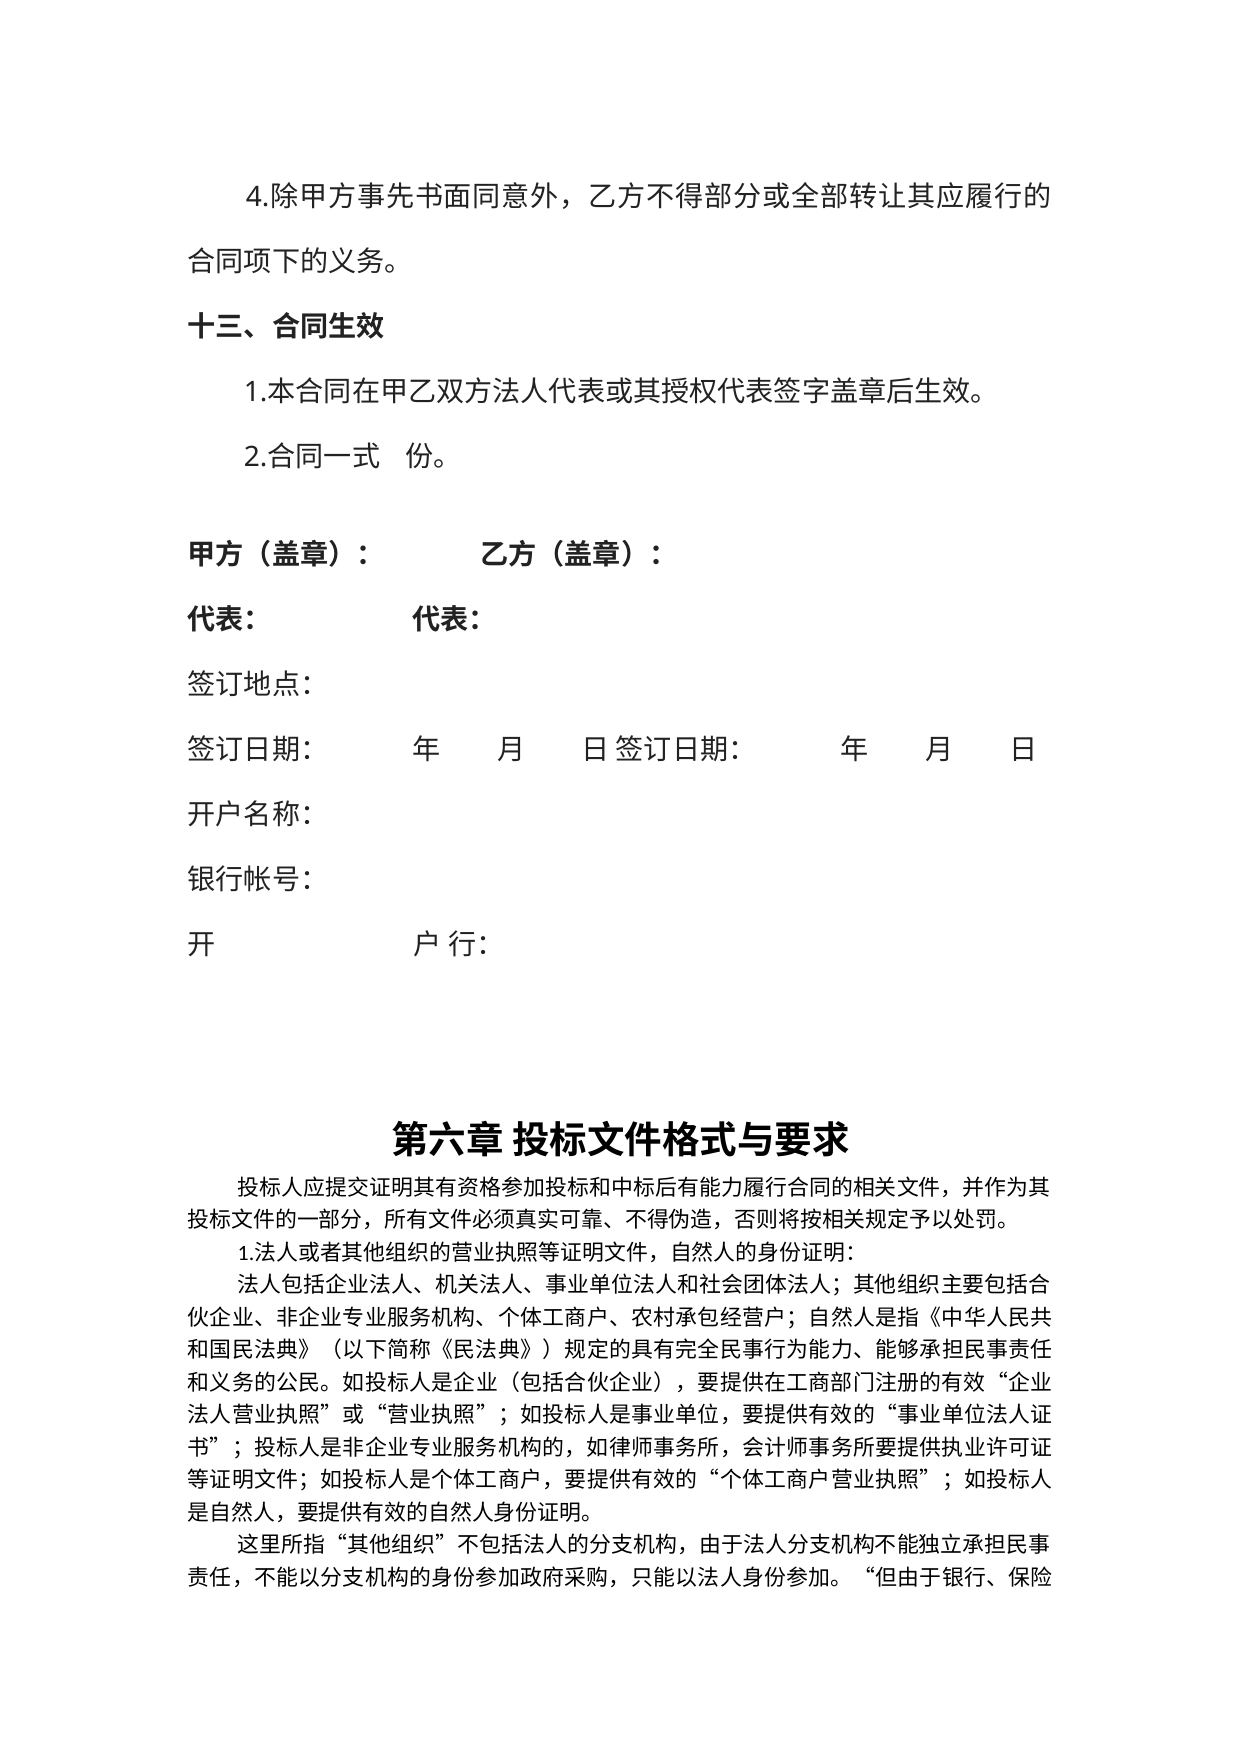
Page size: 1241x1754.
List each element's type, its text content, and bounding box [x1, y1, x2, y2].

text 十三、合同生效 [187, 292, 1053, 357]
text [187, 1527, 1053, 1592]
text 投标人应提交证明其有资格参加投标和中标后有能力履行合同的相关文件，并作为其投标文件的一部分，所有文件必须真实可靠、不得伪造，否则将按相关规定予以处罚。 [187, 1169, 1053, 1234]
text 第六章 投标文件格式与要求 [187, 1104, 1053, 1169]
text 2.合同一式 份。 [187, 422, 1053, 487]
text 代表： 代表： [187, 584, 1053, 649]
text 1.本合同在甲乙双方法人代表或其授权代表签字盖章后生效。 [187, 357, 1053, 422]
text 甲方（盖章）： 乙方（盖章）： [187, 519, 1053, 584]
text 法人包括企业法人、机关法人、事业单位法人和社会团体法人；其他组织主要包括合伙企业、非企业专业服务机构、个体工商户、农村承包经营户；自然人是指《中华人民共和国民法典》（以下简称《民法典》）规定的具有完全民事行为能力、能够承担民事责任和义务的公民。如投标人是企业（包括合伙企业），要提供在工商部门注册的有效“企业法人营业执照”或“营业执照”；如投标人是事业单位，要提供有效的“事业单位法人证书”；投标人是非企业专业服务机构的，如律师事务所，会计师事务所要提供执业许可证等证明文件；如投标人是个体工商户，要提供有效的“个体工商户营业执照”；如投标人是自然人，要提供有效的自然人身份证明。 [187, 1267, 1053, 1527]
text 开户名称： [187, 779, 1053, 844]
text 1.法人或者其他组织的营业执照等证明文件，自然人的身份证明： [187, 1234, 1053, 1267]
text 开 户 行： [187, 909, 1053, 974]
text 4.除甲方事先书面同意外，乙方不得部分或全部转让其应履行的合同项下的义务。 [187, 162, 1053, 292]
text 签订地点： [187, 649, 1053, 714]
text 银行帐号： [187, 844, 1053, 909]
text 签订日期： 年 月 日 签订日期： 年 月 日 [187, 714, 1053, 779]
